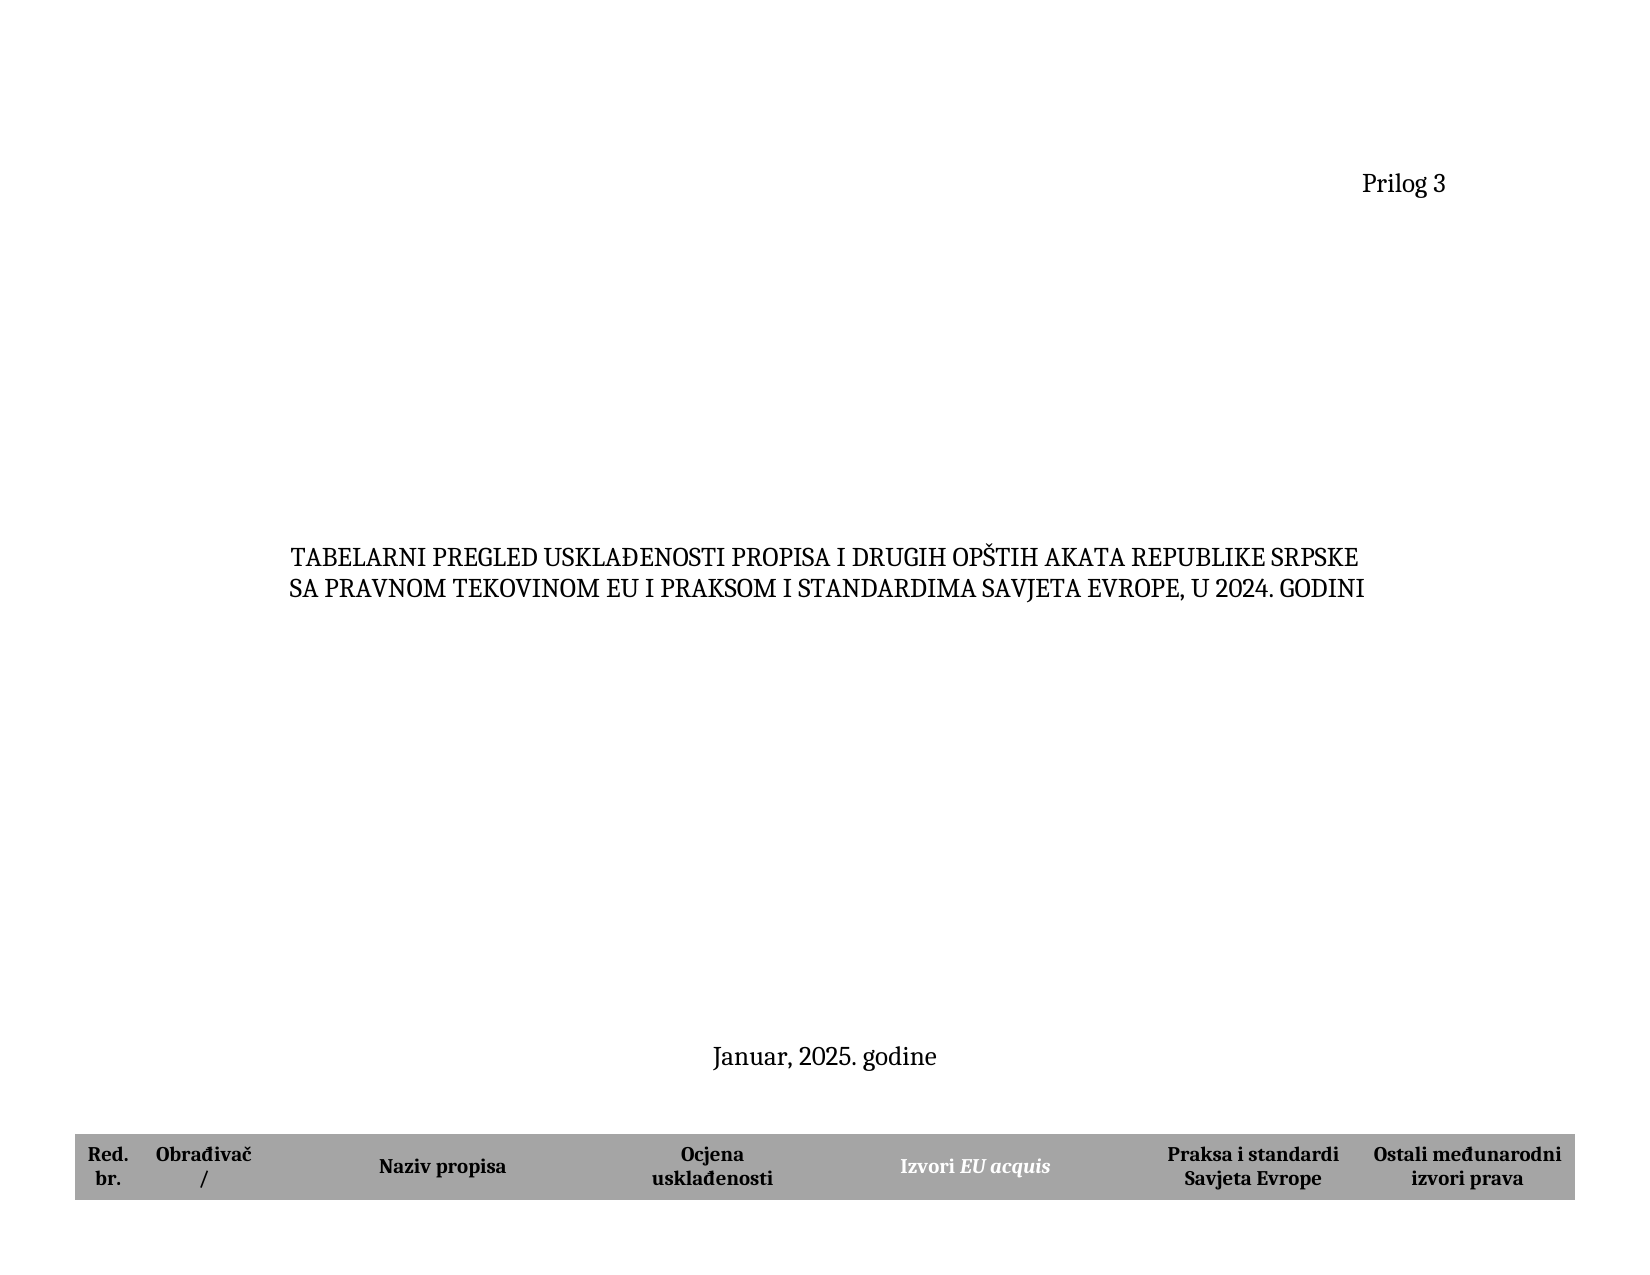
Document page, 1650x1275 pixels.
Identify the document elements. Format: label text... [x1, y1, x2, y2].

table_header Naziv propisa [267, 1135, 618, 1199]
text SA PRAVNOM TEKOVINOM EU I PRAKSOM I STANDARDIMA SAVJETA EVROPE, U 2024. GODINI [75, 573, 1575, 604]
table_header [1147, 1135, 1360, 1199]
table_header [141, 1135, 266, 1199]
table_header Izvori EU acquis [807, 1135, 1146, 1199]
table_header Red. br. [76, 1135, 140, 1199]
text TABELARNI PREGLED USKLAĐENOSTI PROPISA I DRUGIH OPŠTIH AKATA REPUBLIKE SRPSKE [75, 542, 1575, 573]
text Prilog 3 [1350, 168, 1575, 199]
table_header Ocjena usklađenosti [619, 1135, 806, 1199]
text Januar, 2025. godine [75, 1041, 1575, 1072]
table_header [1361, 1135, 1574, 1199]
